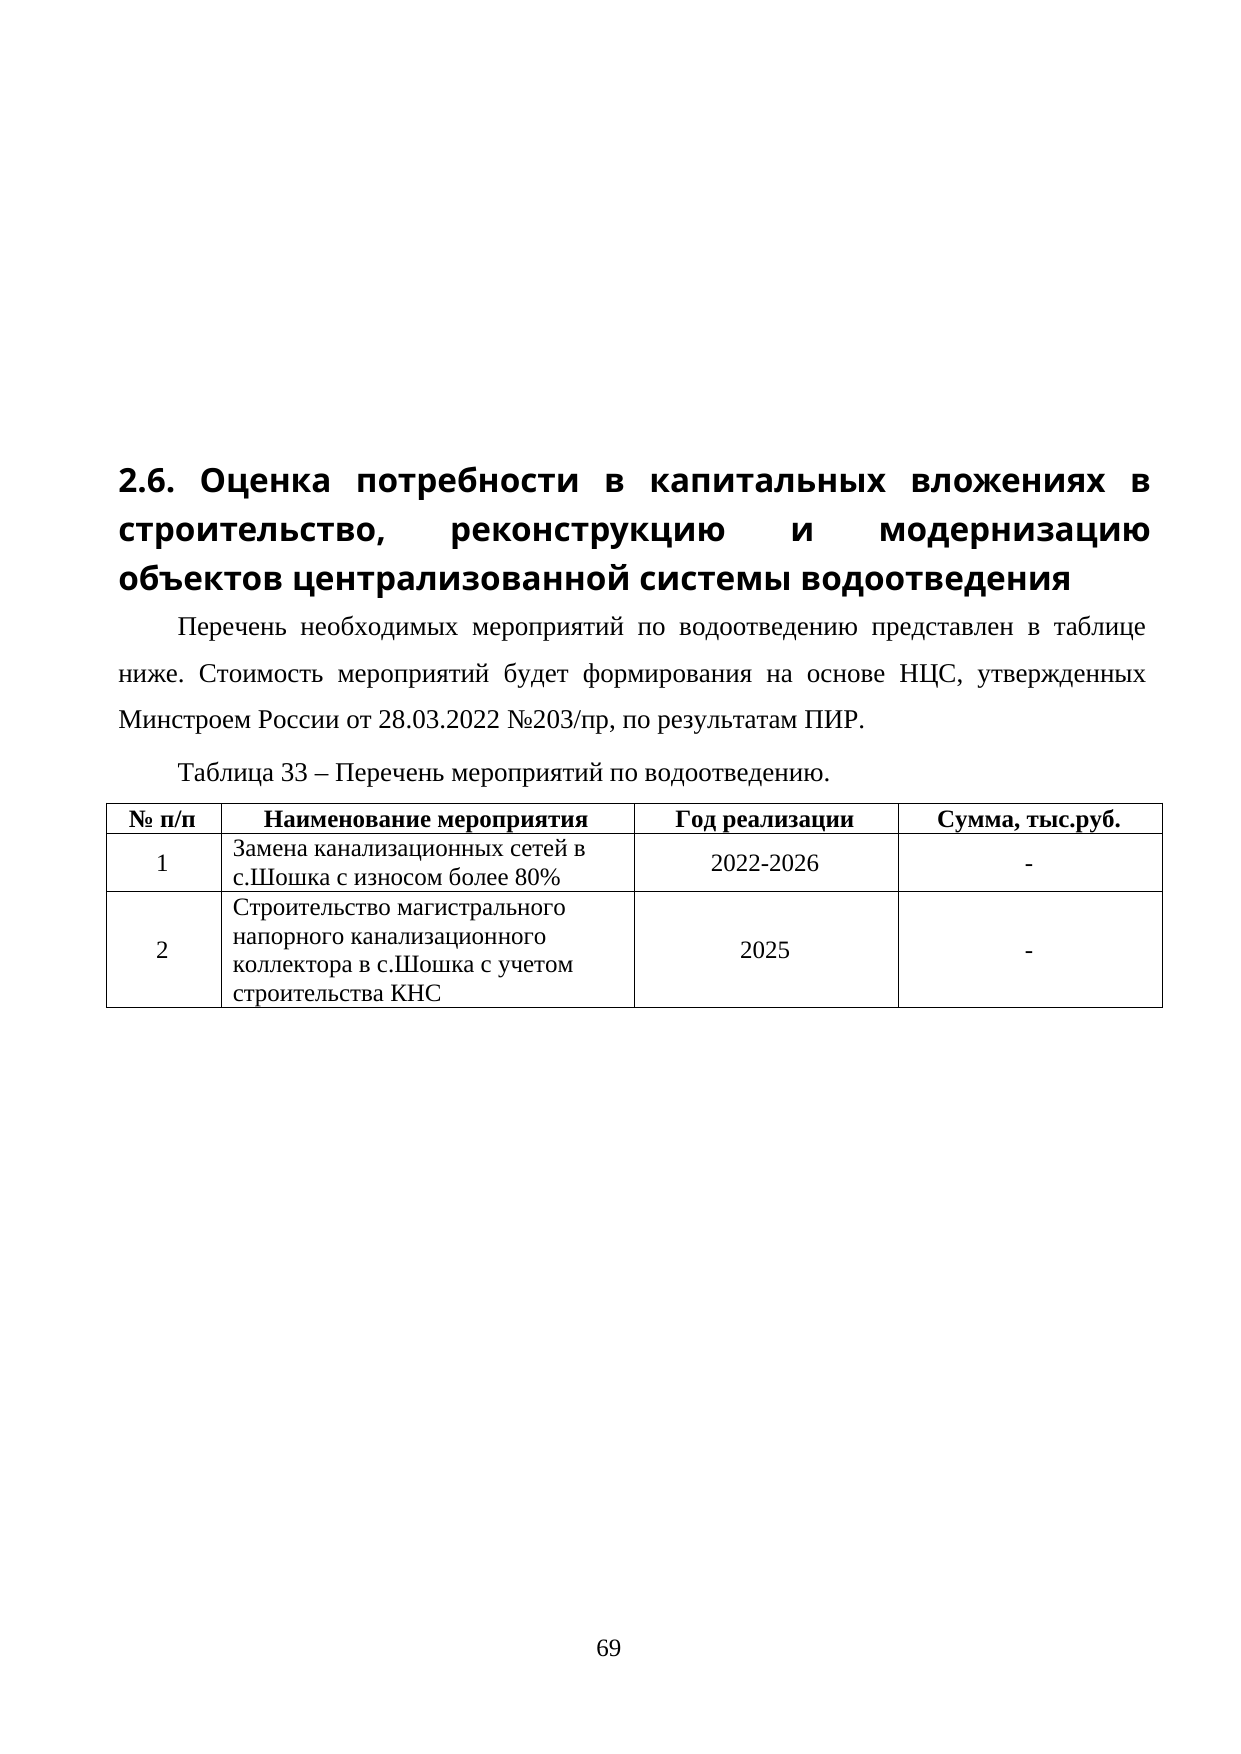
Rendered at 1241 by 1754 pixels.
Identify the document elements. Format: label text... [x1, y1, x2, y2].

table_cell 2022-2026 [635, 834, 898, 891]
subtitle 2.6. Оценка потребности в капитальных вложениях в строительство, реконструкцию и модернизацию объектов централизованной системы водоотведения [118, 457, 1152, 600]
text Таблица 33 – Перечень мероприятий по водоотведению. [118, 756, 1147, 787]
table_cell Замена канализационных сетей в с.Шошка с износом более 80% [222, 834, 634, 891]
table_cell Строительство магистрального напорного канализационного коллектора в с.Шошка с учетом строительства КНС [222, 892, 634, 1007]
table_cell - [899, 834, 1162, 891]
table_cell - [899, 892, 1162, 1007]
table_cell 2025 [635, 892, 898, 1007]
text Перечень необходимых мероприятий по водоотведению представлен в таблице ниже. Стоимость мероприятий будет формирования на основе НЦС, утвержденных Минстроем России от 28.03.2022 №203/пр, по результатам ПИР. [118, 610, 1147, 735]
table_cell 2 [107, 892, 221, 1007]
table_cell 1 [107, 834, 221, 891]
table_header Год реализации [635, 804, 898, 832]
table_header Наименование мероприятия [222, 804, 634, 832]
table_header № п/п [107, 804, 221, 832]
table_header Сумма, тыс.руб. [899, 804, 1162, 832]
